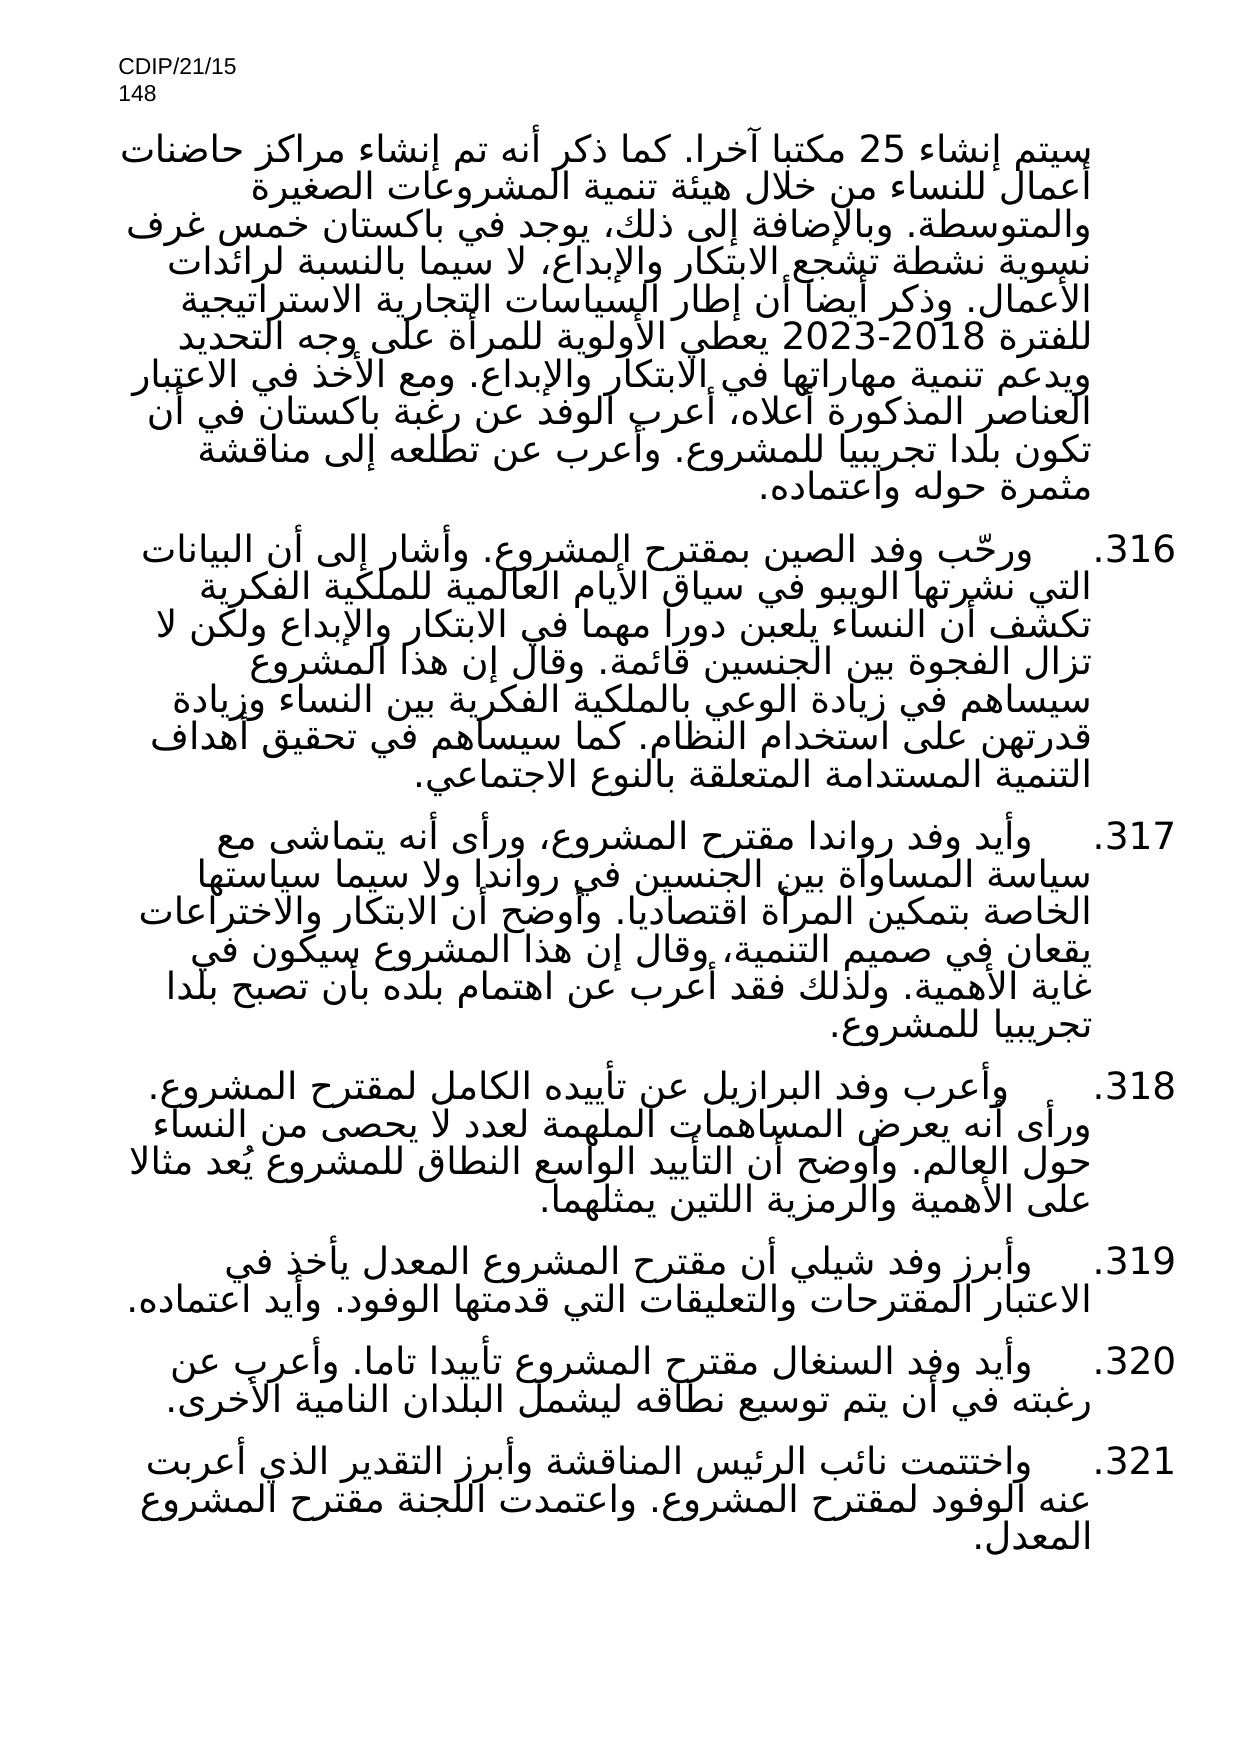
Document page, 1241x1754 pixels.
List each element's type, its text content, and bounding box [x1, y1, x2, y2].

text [118, 132, 1092, 507]
text ورحّب وفد الصين بمقترح المشروع. وأشار إلى أن البيانات التي نشرتها الويبو في سياق الأيام العالمية للملكية الفكرية تكشف أن النساء يلعبن دورا مهما في الابتكار والإبداع ولكن لا تزال الفجوة بين الجنسين قائمة. وقال إن هذا المشروع سيساهم في زيادة الوعي بالملكية الفكرية بين النساء وزيادة قدرتهن على استخدام النظام. كما سيساهم في تحقيق أهداف التنمية المستدامة المتعلقة بالنوع الاجتماعي. [118, 532, 1092, 795]
text وأيد وفد رواندا مقترح المشروع، ورأى أنه يتماشى مع سياسة المساواة بين الجنسين في رواندا ولا سيما سياستها الخاصة بتمكين المرأة اقتصاديا. وأوضح أن الابتكار والاختراعات يقعان في صميم التنمية، وقال إن هذا المشروع سيكون في غاية الأهمية. ولذلك فقد أعرب عن اهتمام بلده بأن تصبح بلدا تجريبيا للمشروع. [118, 820, 1092, 1045]
text وأيد وفد السنغال مقترح المشروع تأييدا تاما. وأعرب عن رغبته في أن يتم توسيع نطاقه ليشمل البلدان النامية الأخرى. [118, 1345, 1092, 1420]
text وأبرز وفد شيلي أن مقترح المشروع المعدل يأخذ في الاعتبار المقترحات والتعليقات التي قدمتها الوفود. وأيد اعتماده. [118, 1245, 1092, 1320]
text وأعرب وفد البرازيل عن تأييده الكامل لمقترح المشروع. ورأى أنه يعرض المساهمات الملهمة لعدد لا يحصى من النساء حول العالم. وأوضح أن التأييد الواسع النطاق للمشروع يُعد مثالا على الأهمية والرمزية اللتين يمثلهما. [118, 1070, 1092, 1220]
text واختتمت نائب الرئيس المناقشة وأبرز التقدير الذي أعربت عنه الوفود لمقترح المشروع. واعتمدت اللجنة مقترح المشروع المعدل. [118, 1445, 1092, 1557]
